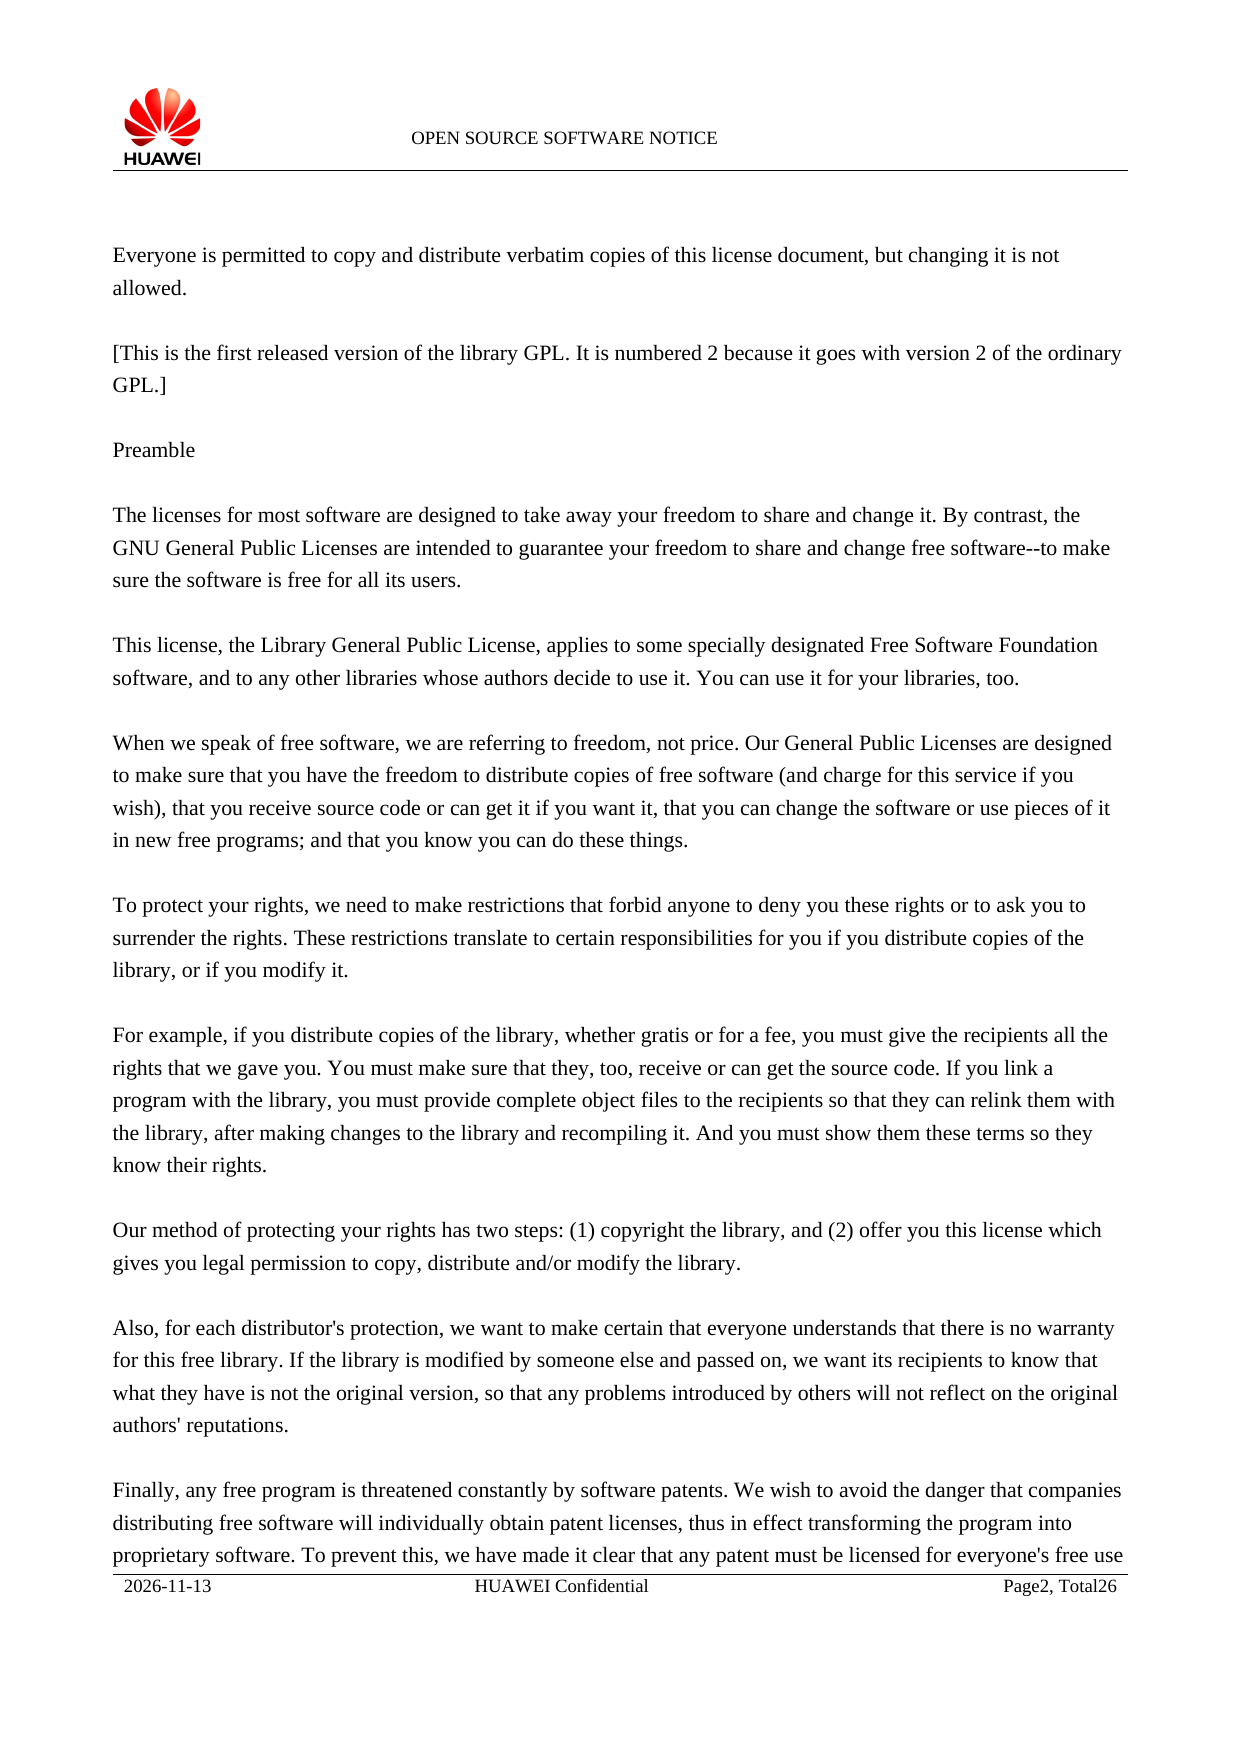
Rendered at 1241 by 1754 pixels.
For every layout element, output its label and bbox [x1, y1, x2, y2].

picture [124, 88, 201, 165]
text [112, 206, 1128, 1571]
